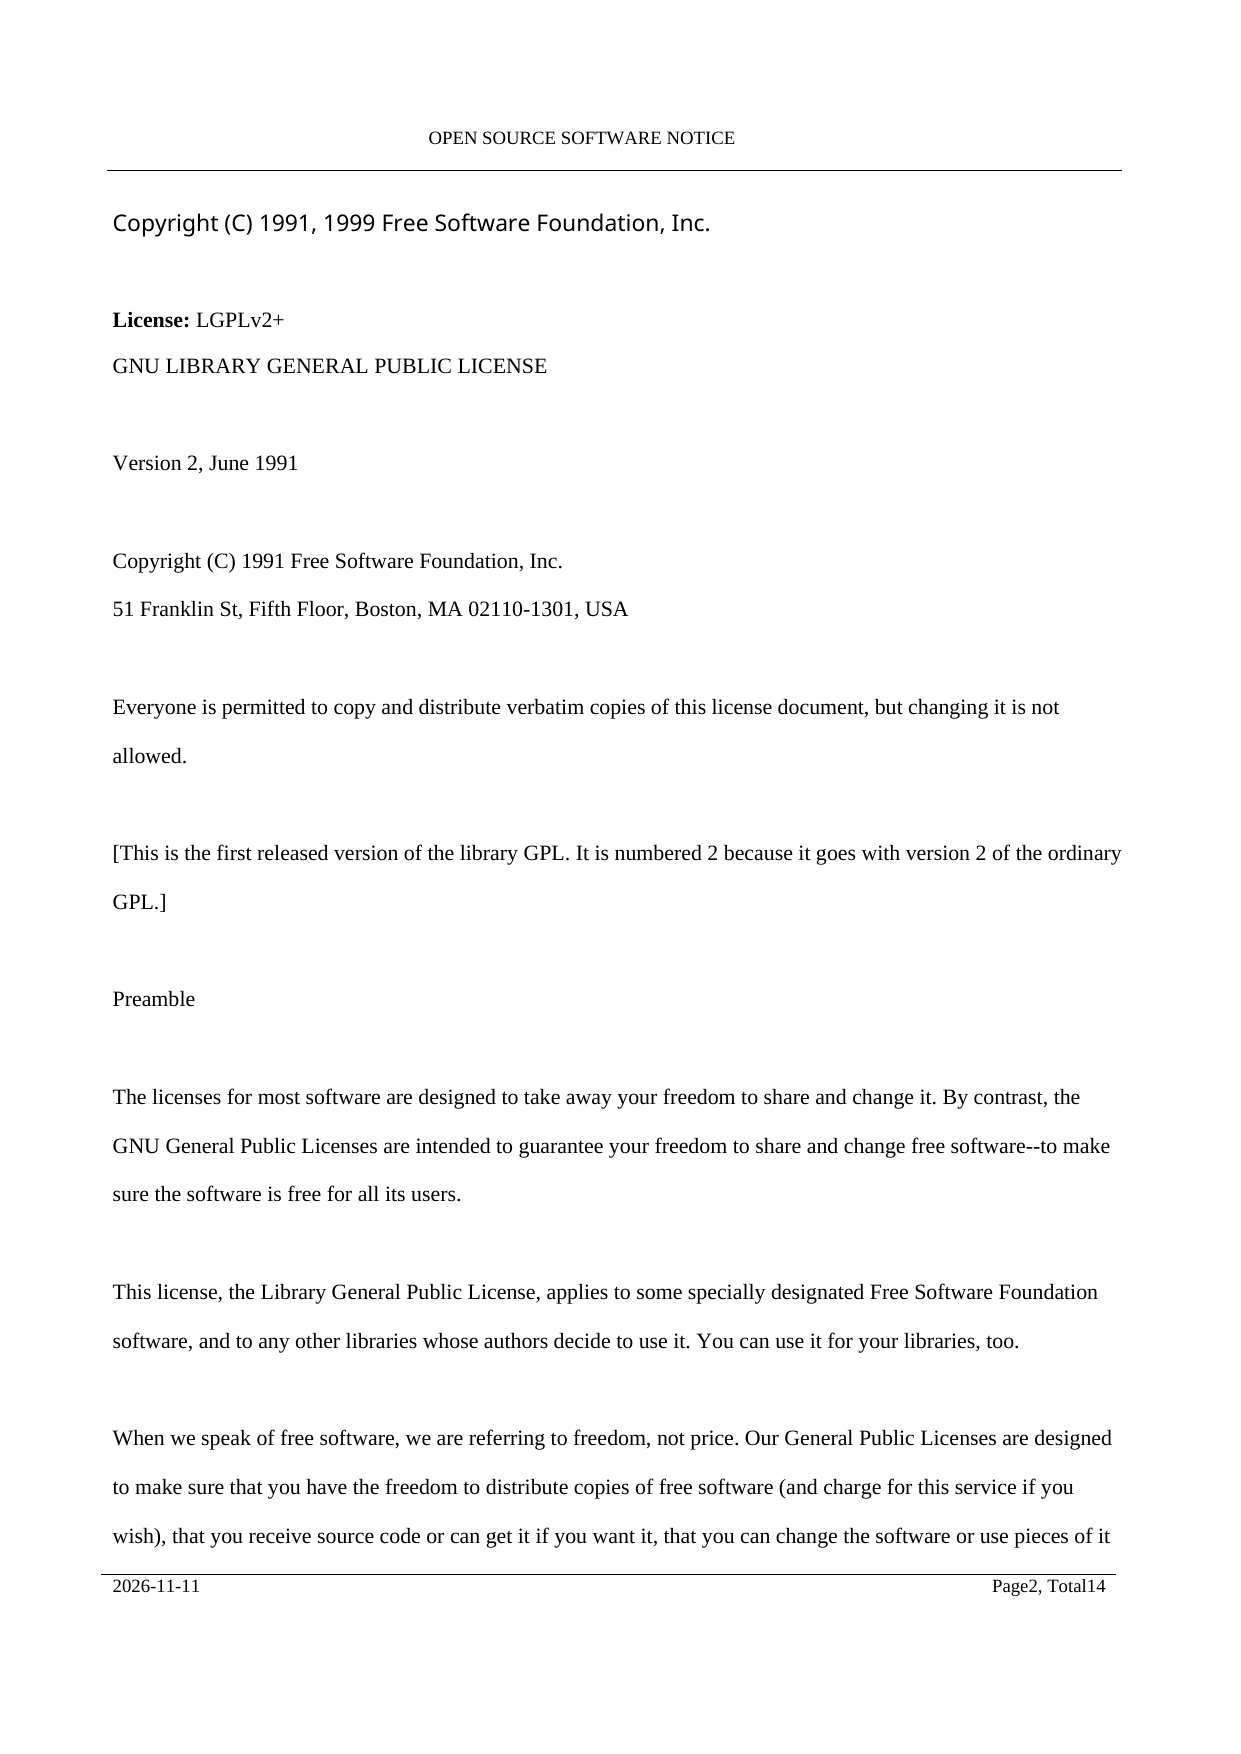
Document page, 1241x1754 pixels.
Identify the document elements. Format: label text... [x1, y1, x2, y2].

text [112, 349, 1128, 1551]
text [112, 206, 1128, 288]
text License: LGPLv2+ [112, 304, 1128, 336]
